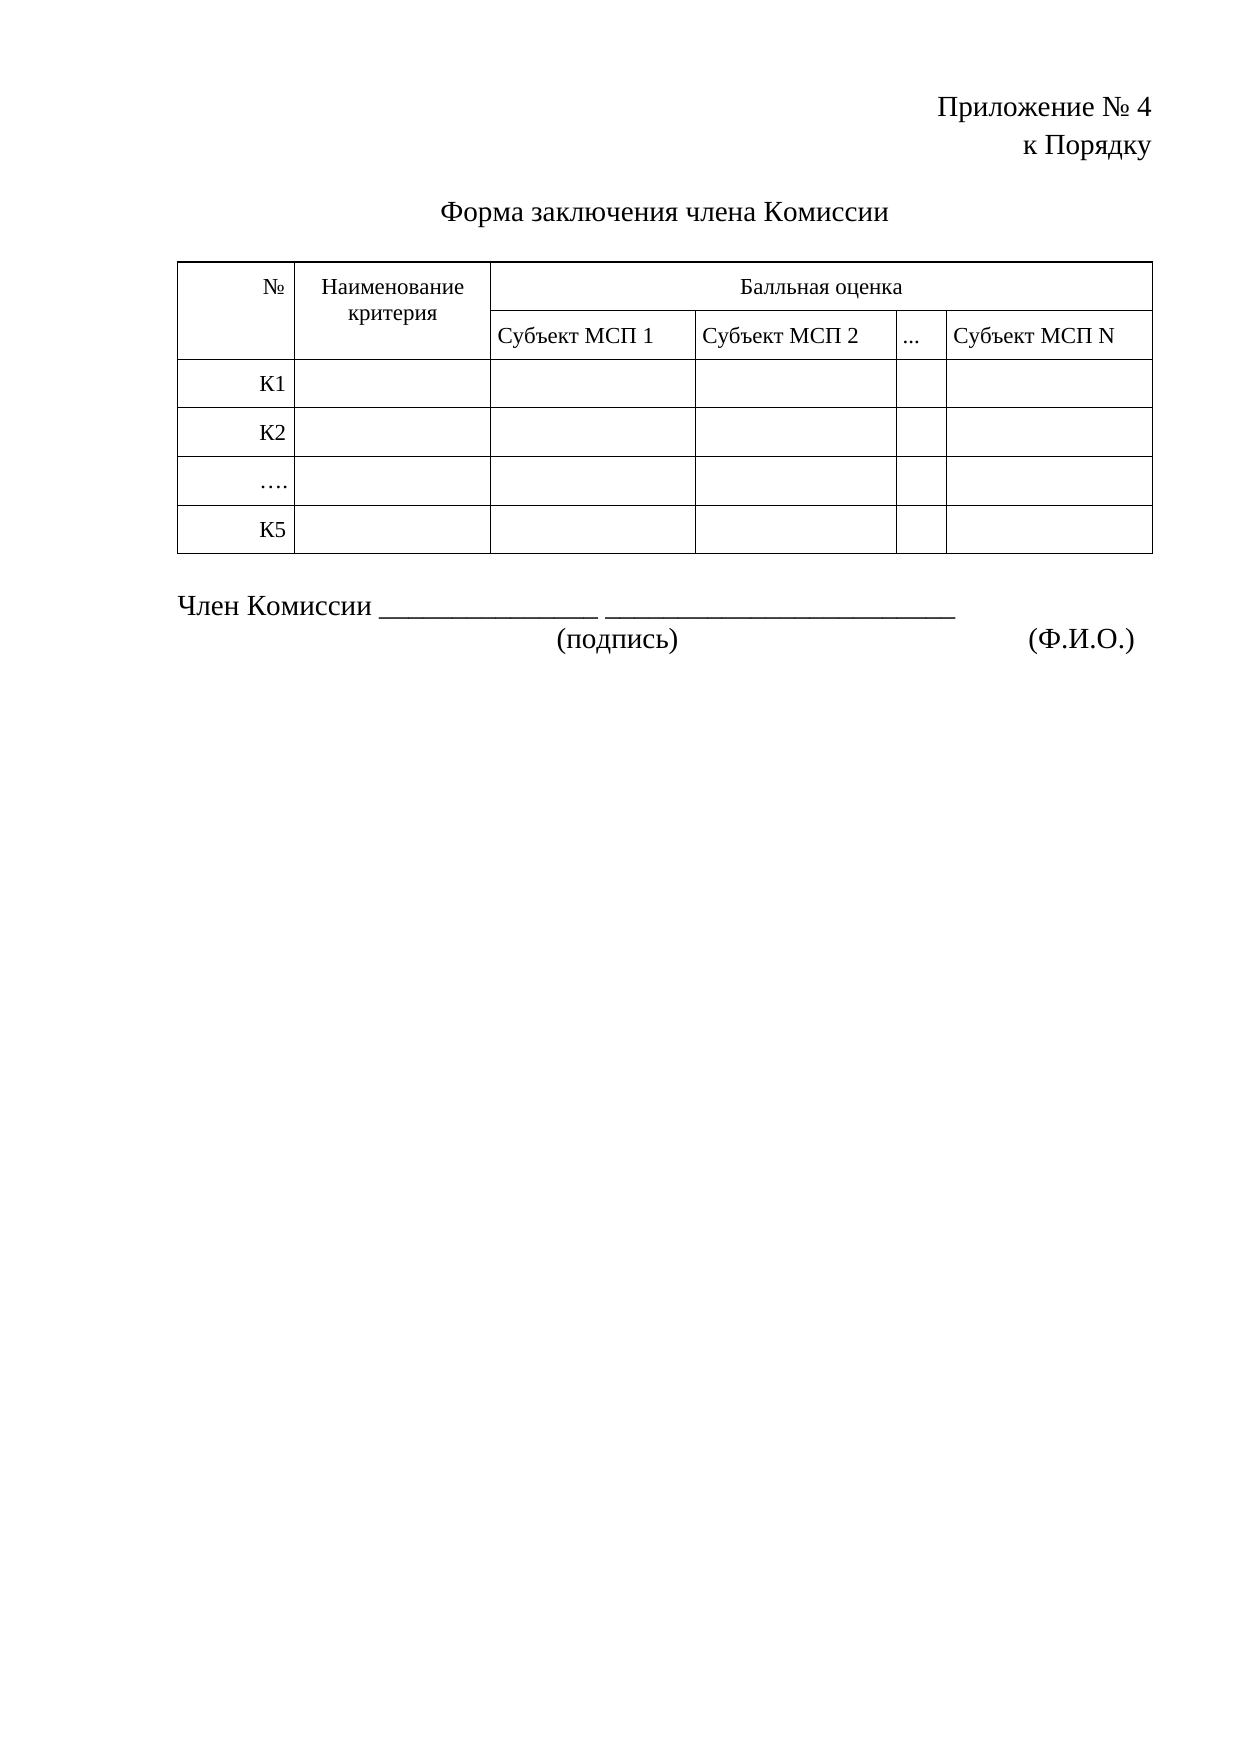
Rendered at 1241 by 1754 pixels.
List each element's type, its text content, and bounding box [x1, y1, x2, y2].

table_cell [947, 408, 1152, 456]
table_cell К1 [178, 360, 294, 407]
text Член Комиссии _______________ ________________________ [177, 588, 1152, 621]
table_cell [491, 408, 695, 456]
table_cell [696, 506, 896, 553]
text Форма заключения члена Комиссии [177, 194, 1152, 228]
table_cell [947, 360, 1152, 407]
table_cell …. [178, 457, 294, 504]
table_cell [696, 408, 896, 456]
table_cell [491, 457, 695, 504]
table_cell К5 [178, 506, 294, 553]
table_cell [696, 360, 896, 407]
table_cell [295, 506, 490, 553]
table_cell [947, 506, 1152, 553]
table_cell Субъект МСП N [947, 311, 1152, 359]
table_cell [295, 408, 490, 456]
table_cell Субъект МСП 1 [491, 311, 695, 359]
table_cell [295, 360, 490, 407]
table_cell [897, 506, 946, 553]
table_cell [491, 360, 695, 407]
table_header Наименование критерия [295, 263, 490, 359]
table_cell [897, 360, 946, 407]
table_cell [897, 457, 946, 504]
text (подпись) (Ф.И.О.) [177, 621, 1152, 655]
text к Порядку [177, 127, 1152, 161]
table_header Балльная оценка [491, 263, 1152, 310]
table_cell [491, 506, 695, 553]
table_cell Субъект МСП 2 [696, 311, 896, 359]
table_cell ... [897, 311, 946, 359]
table_cell [295, 457, 490, 504]
table_header № [178, 263, 294, 359]
text Приложение № 4 [177, 89, 1152, 122]
table_cell [897, 408, 946, 456]
table_cell [696, 457, 896, 504]
table_cell К2 [178, 408, 294, 456]
table_cell [947, 457, 1152, 504]
